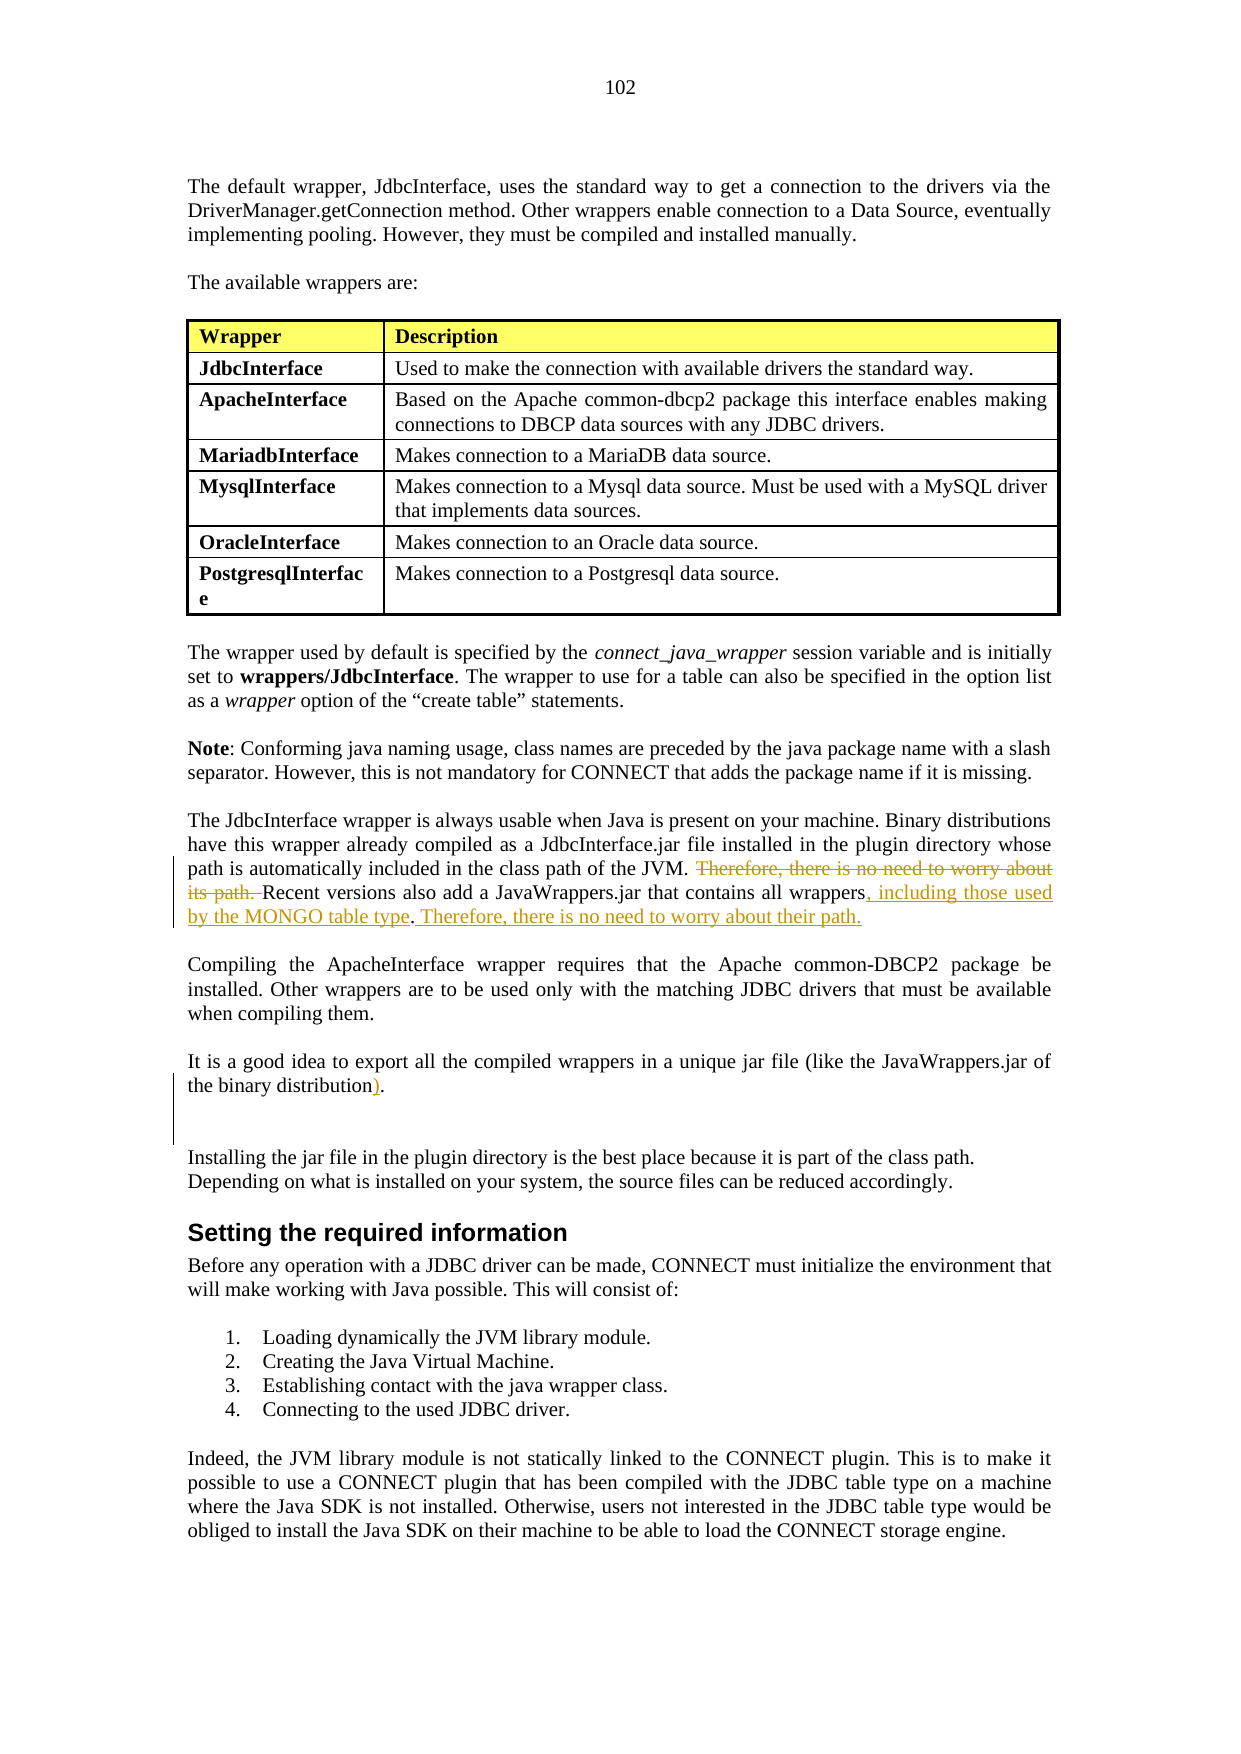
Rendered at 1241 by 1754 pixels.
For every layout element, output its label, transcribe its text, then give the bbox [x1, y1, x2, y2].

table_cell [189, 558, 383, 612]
text Indeed, the JVM library module is not statically linked to the CONNECT plugin. This is to make it possible to use a CONNECT plugin that has been compiled with the JDBC table type on a machine where the Java SDK is not installed. Otherwise, users not interested in the JDBC table type would be obliged to install the Java SDK on their machine to be able to load the CONNECT storage engine. [187, 1446, 1053, 1542]
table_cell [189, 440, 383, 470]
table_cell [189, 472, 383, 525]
text The wrapper used by default is specified by the connect_java_wrapper session variable and is initially set to wrappers/JdbcInterface. The wrapper to use for a table can also be specified in the option list as a wrapper option of the “create table” statements. [187, 639, 1053, 712]
text It is a good idea to export all the compiled wrappers in a unique jar file (like the JavaWrappers.jar of the binary distribution. [187, 1049, 1053, 1097]
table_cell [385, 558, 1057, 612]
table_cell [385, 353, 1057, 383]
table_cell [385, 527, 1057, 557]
list Connecting to the used JDBC driver. [225, 1397, 1053, 1421]
text Depending on what is installed on your system, the source files can be reduced accordingly. [187, 1169, 1053, 1193]
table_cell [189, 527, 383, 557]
list Loading dynamically the JVM library module. [225, 1325, 1053, 1349]
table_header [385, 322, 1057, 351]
list Establishing contact with the java wrapper class. [225, 1373, 1053, 1397]
text Note: Conforming java naming usage, class names are preceded by the java package name with a slash separator. However, this is not mandatory for CONNECT that adds the package name if it is missing. [187, 736, 1053, 784]
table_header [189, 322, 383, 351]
text The default wrapper, JdbcInterface, uses the standard way to get a connection to the drivers via the DriverManager.getConnection method. Other wrappers enable connection to a Data Source, eventually implementing pooling. However, they must be compiled and installed manually. [187, 174, 1053, 246]
text Installing the jar file in the plugin directory is the best place because it is part of the class path. [187, 1145, 1053, 1169]
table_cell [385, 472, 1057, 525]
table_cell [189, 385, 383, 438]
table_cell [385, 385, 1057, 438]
text The available wrappers are: [187, 270, 1053, 294]
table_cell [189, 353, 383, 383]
text The JdbcInterface wrapper is always usable when Java is present on your machine. Binary distributions have this wrapper already compiled as a JdbcInterface.jar file installed in the plugin directory whose path is automatically included in the class path of the JVM. Recent versions also add a JavaWrappers.jar that contains all wrappers. [187, 808, 1053, 928]
text Compiling the ApacheInterface wrapper requires that the Apache common-DBCP2 package be installed. Other wrappers are to be used only with the matching JDBC drivers that must be available when compiling them. [187, 952, 1053, 1024]
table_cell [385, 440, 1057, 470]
list Creating the Java Virtual Machine. [225, 1349, 1053, 1373]
subtitle Setting the required information [187, 1218, 1053, 1247]
text Before any operation with a JDBC driver can be made, CONNECT must initialize the environment that will make working with Java possible. This will consist of: [187, 1253, 1053, 1301]
